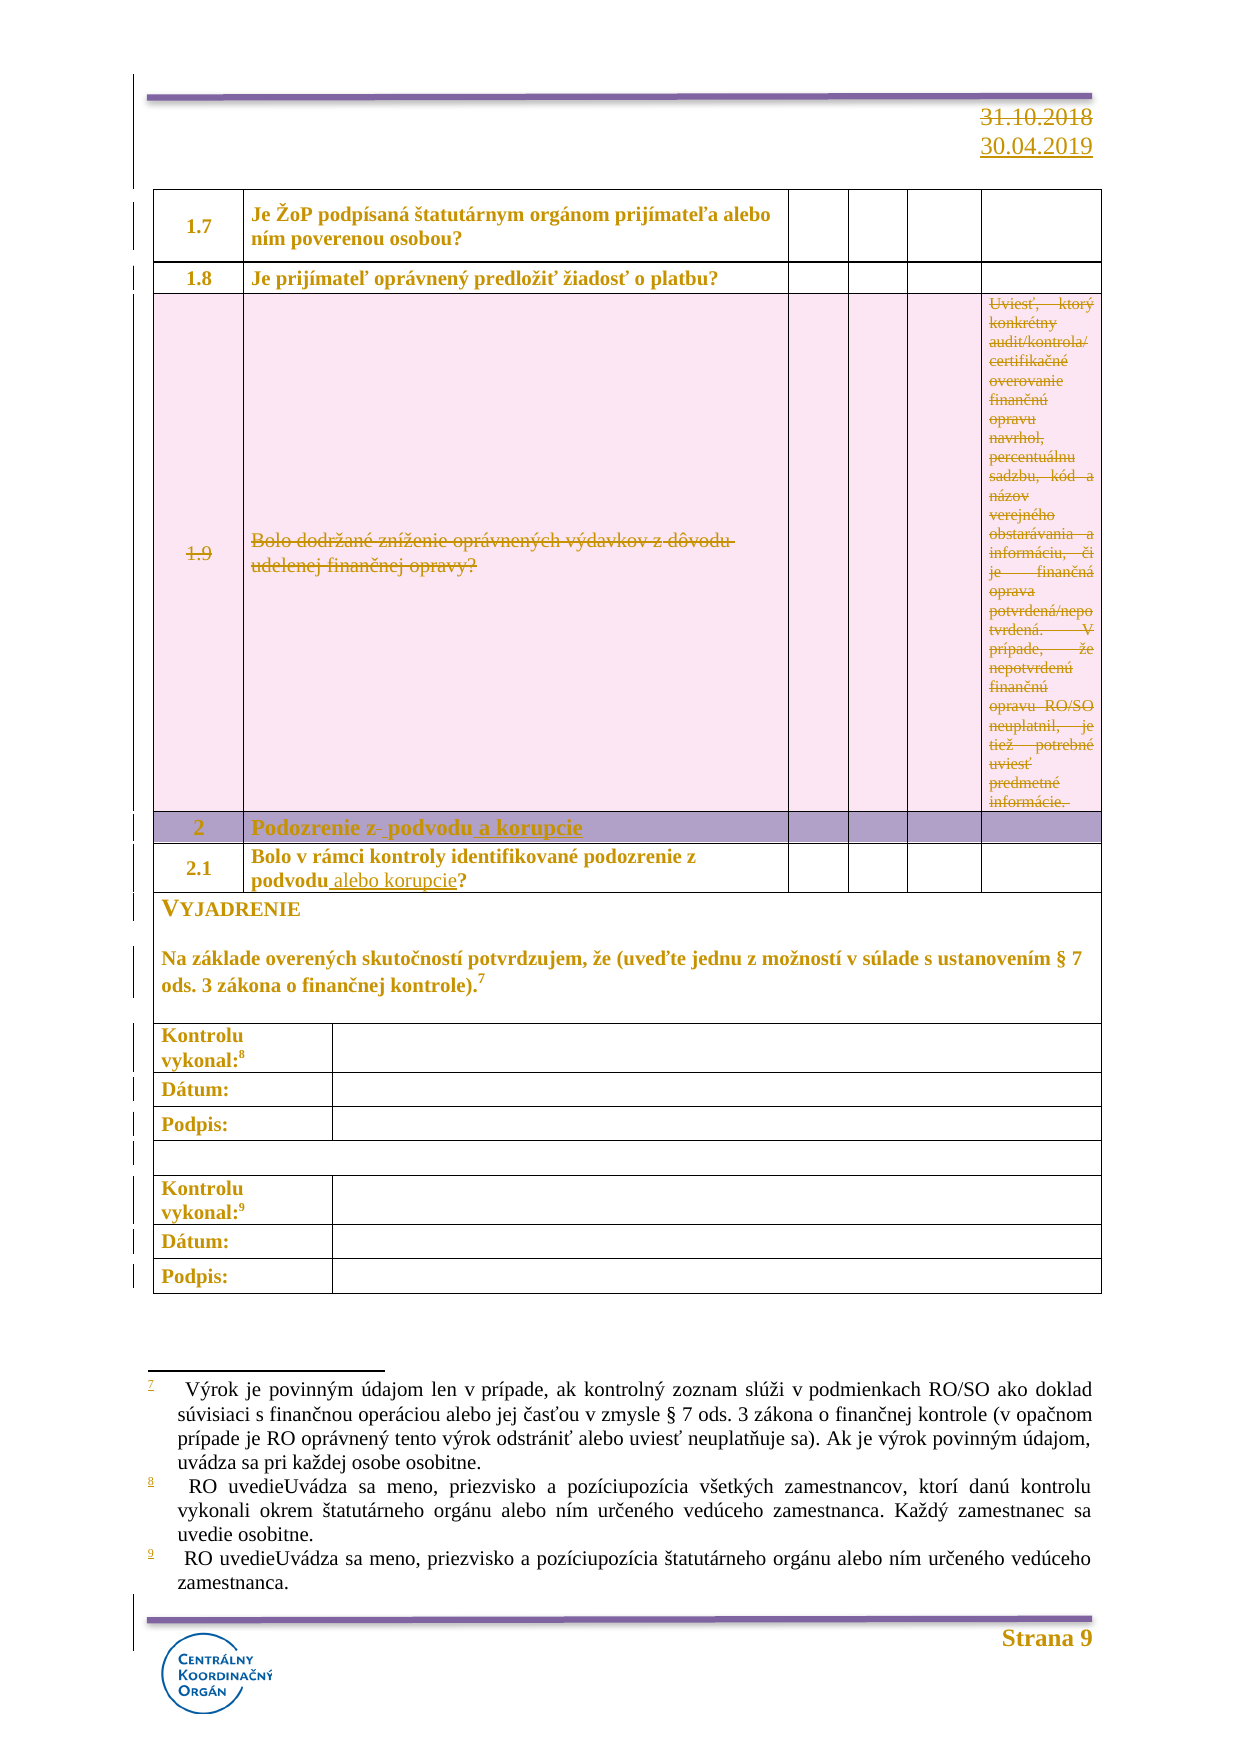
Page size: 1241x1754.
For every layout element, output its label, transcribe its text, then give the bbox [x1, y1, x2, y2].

table_cell Podpis: [154, 1107, 332, 1140]
table_cell [333, 1107, 1101, 1140]
table_cell [789, 190, 848, 261]
table_cell [849, 263, 907, 293]
table_cell Podozrenie zpodvodu [244, 812, 788, 842]
table_cell [333, 1073, 1101, 1106]
table_cell [333, 1225, 1101, 1258]
table_cell Je ŽoP podpísaná štatutárnym orgánom prijímateľa alebo ním poverenou osobou? [244, 190, 788, 261]
table_cell 2 [154, 812, 243, 842]
table_cell Kontrolu vykonal: [154, 1176, 332, 1224]
table_cell Bolo v rámci kontroly identifikované podozrenie zpodvodu? [244, 844, 788, 892]
table_cell 2.1 [154, 844, 243, 892]
table_cell [982, 190, 1101, 261]
table_cell [908, 263, 981, 293]
table_cell Dátum: [154, 1073, 332, 1106]
table_cell [849, 812, 907, 842]
table_cell [789, 844, 848, 892]
table_cell Kontrolu vykonal: [154, 1024, 332, 1072]
table_cell [982, 812, 1101, 842]
table_cell [333, 1259, 1101, 1293]
table_cell [154, 1141, 1101, 1175]
table_cell Dátum: [154, 1225, 332, 1258]
picture [159, 1631, 272, 1713]
table_cell [908, 812, 981, 842]
table_cell Podpis: [154, 1259, 332, 1293]
table_cell 1.7 [154, 190, 243, 261]
table_cell [333, 1176, 1101, 1224]
table_cell Je prijímateľ oprávnený predložiť žiadosť o platbu? [244, 263, 788, 293]
table_cell [849, 844, 907, 892]
table_cell [982, 263, 1101, 293]
table_cell 1.8 [154, 263, 243, 293]
table_cell VYJADRENIE Na základe overených skutočností potvrdzujem, že (uveďte jednu z možností v súlade s ustanovením § 7 ods. 3 zákona o finančnej kontrole). [154, 893, 1101, 1022]
table_cell [908, 844, 981, 892]
table_cell [982, 844, 1101, 892]
table_cell [789, 263, 848, 293]
table_cell [908, 190, 981, 261]
table_cell [333, 1024, 1101, 1072]
table_cell [849, 190, 907, 261]
table_cell [789, 812, 848, 842]
